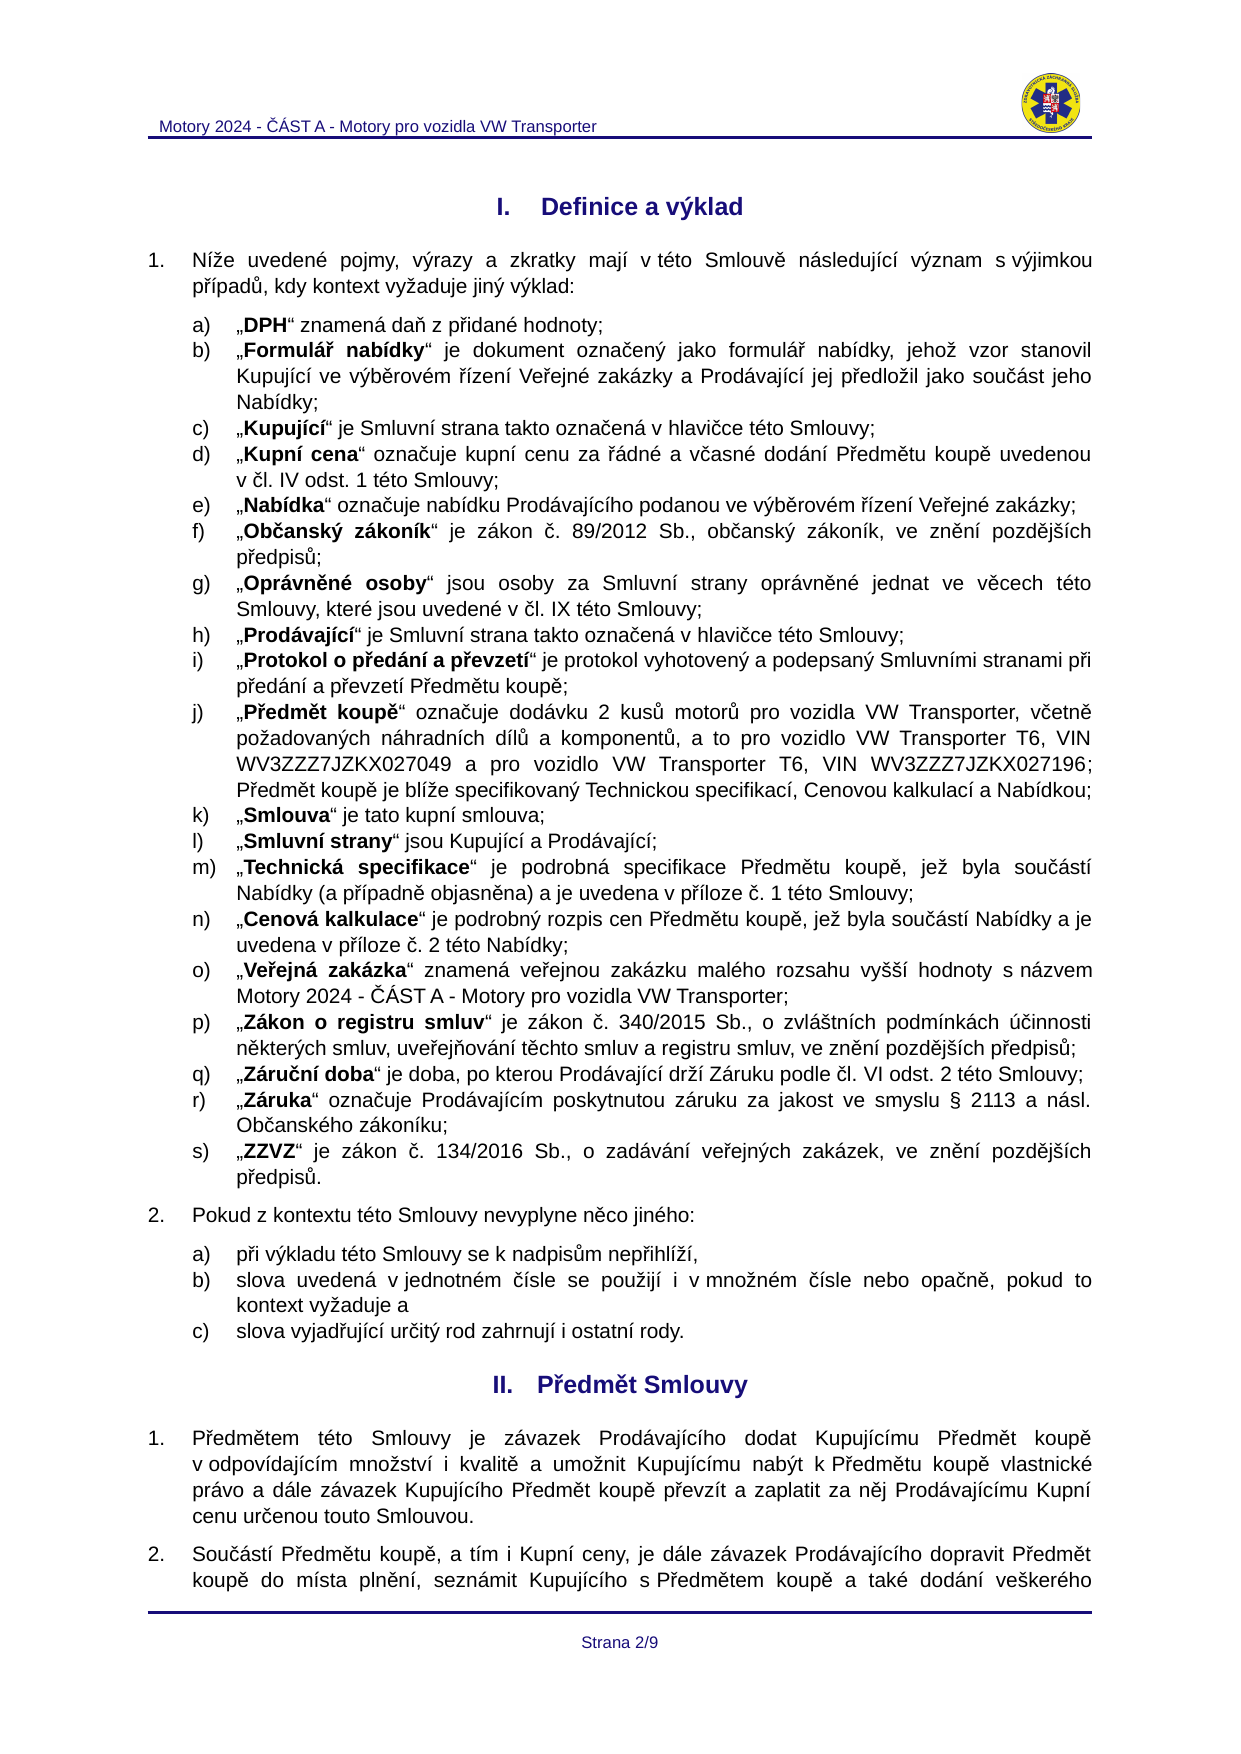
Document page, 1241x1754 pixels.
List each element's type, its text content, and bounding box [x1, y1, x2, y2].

text slova uvedená v jednotném čísle se použijí i v množném čísle nebo opačně, pokud to kontext vyžaduje a [192, 1267, 1093, 1317]
text „Kupující“ je Smluvní strana takto označená v hlavičce této Smlouvy; [192, 416, 1093, 440]
text Pokud z kontextu této Smlouvy nevyplyne něco jiného: [148, 1203, 1093, 1227]
text Předmět Smlouvy [148, 1370, 1093, 1399]
text „Nabídka“ označuje nabídku Prodávajícího podanou ve výběrovém řízení Veřejné zakázky; [192, 493, 1093, 517]
text „Protokol o předání a převzetí“ je protokol vyhotovený a podepsaný Smluvními stranami při předání a převzetí Předmětu koupě; [192, 648, 1093, 698]
text „Smluvní strany“ jsou Kupující a Prodávající; [192, 829, 1093, 853]
text „Záruční doba“ je doba, po kterou Prodávající drží Záruku podle čl. VI odst. 2 této Smlouvy; [192, 1062, 1093, 1086]
text „Záruka“ označuje Prodávajícím poskytnutou záruku za jakost ve smyslu § 2113 a násl. Občanského zákoníku; [192, 1087, 1093, 1137]
text „Technická specifikace“ je podrobná specifikace Předmětu koupě, jež byla součástí Nabídky (a případně objasněna) a je uvedena v příloze č. 1 této Smlouvy; [192, 855, 1093, 905]
text „Smlouva“ je tato kupní smlouva; [192, 803, 1093, 827]
text slova vyjadřující určitý rod zahrnují i ostatní rody. [192, 1319, 1093, 1343]
text při výkladu této Smlouvy se k nadpisům nepřihlíží, [192, 1242, 1093, 1266]
text Předmětem této Smlouvy je závazek Prodávajícího dodat Kupujícímu Předmět koupě v odpovídajícím množství i kvalitě a umožnit Kupujícímu nabýt k Předmětu koupě vlastnické právo a dále závazek Kupujícího Předmět koupě převzít a zaplatit za něj Prodávajícímu Kupní cenu určenou touto Smlouvou. [148, 1426, 1093, 1527]
text „Kupní cena“ označuje kupní cenu za řádné a včasné dodání Předmětu koupě uvedenou v čl. IV odst. 1 této Smlouvy; [192, 442, 1093, 491]
list Definice a výklad [148, 192, 1093, 221]
text „Zákon o registru smluv“ je zákon č. 340/2015 Sb., o zvláštních podmínkách účinnosti některých smluv, uveřejňování těchto smluv a registru smluv, ve znění pozdějších předpisů; [192, 1010, 1093, 1060]
text „DPH“ znamená daň z přidané hodnoty; [192, 312, 1093, 336]
text „Občanský zákoník“ je zákon č. 89/2012 Sb., občanský zákoník, ve znění pozdějších předpisů; [192, 519, 1093, 569]
text „Prodávající“ je Smluvní strana takto označená v hlavičce této Smlouvy; [192, 622, 1093, 646]
picture [1021, 73, 1081, 133]
text „ZZVZ“ je zákon č. 134/2016 Sb., o zadávání veřejných zakázek, ve znění pozdějších předpisů. [192, 1139, 1093, 1189]
text „Předmět koupě“ označuje dodávku 2 kusů motorů pro vozidla VW Transporter, včetně požadovaných náhradních dílů a komponentů, a to pro vozidlo VW Transporter T6, VIN WV3ZZZ7JZKX027049 a pro vozidlo VW Transporter T6, VIN WV3ZZZ7JZKX027196; Předmět koupě je blíže specifikovaný Technickou specifikací, Cenovou kalkulací a Nabídkou; [192, 700, 1093, 801]
text „Formulář nabídky“ je dokument označený jako formulář nabídky, jehož vzor stanovil Kupující ve výběrovém řízení Veřejné zakázky a Prodávající jej předložil jako součást jeho Nabídky; [192, 338, 1093, 414]
text „Veřejná zakázka“ znamená veřejnou zakázku malého rozsahu vyšší hodnoty s názvem Motory 2024 - ČÁST A - Motory pro vozidla VW Transporter; [192, 958, 1093, 1008]
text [148, 1542, 1093, 1592]
text „Oprávněné osoby“ jsou osoby za Smluvní strany oprávněné jednat ve věcech této Smlouvy, které jsou uvedené v čl. IX této Smlouvy; [192, 571, 1093, 621]
text Níže uvedené pojmy, výrazy a zkratky mají v této Smlouvě následující význam s výjimkou případů, kdy kontext vyžaduje jiný výklad: [148, 248, 1093, 298]
text „Cenová kalkulace“ je podrobný rozpis cen Předmětu koupě, jež byla součástí Nabídky a je uvedena v příloze č. 2 této Nabídky; [192, 907, 1093, 956]
